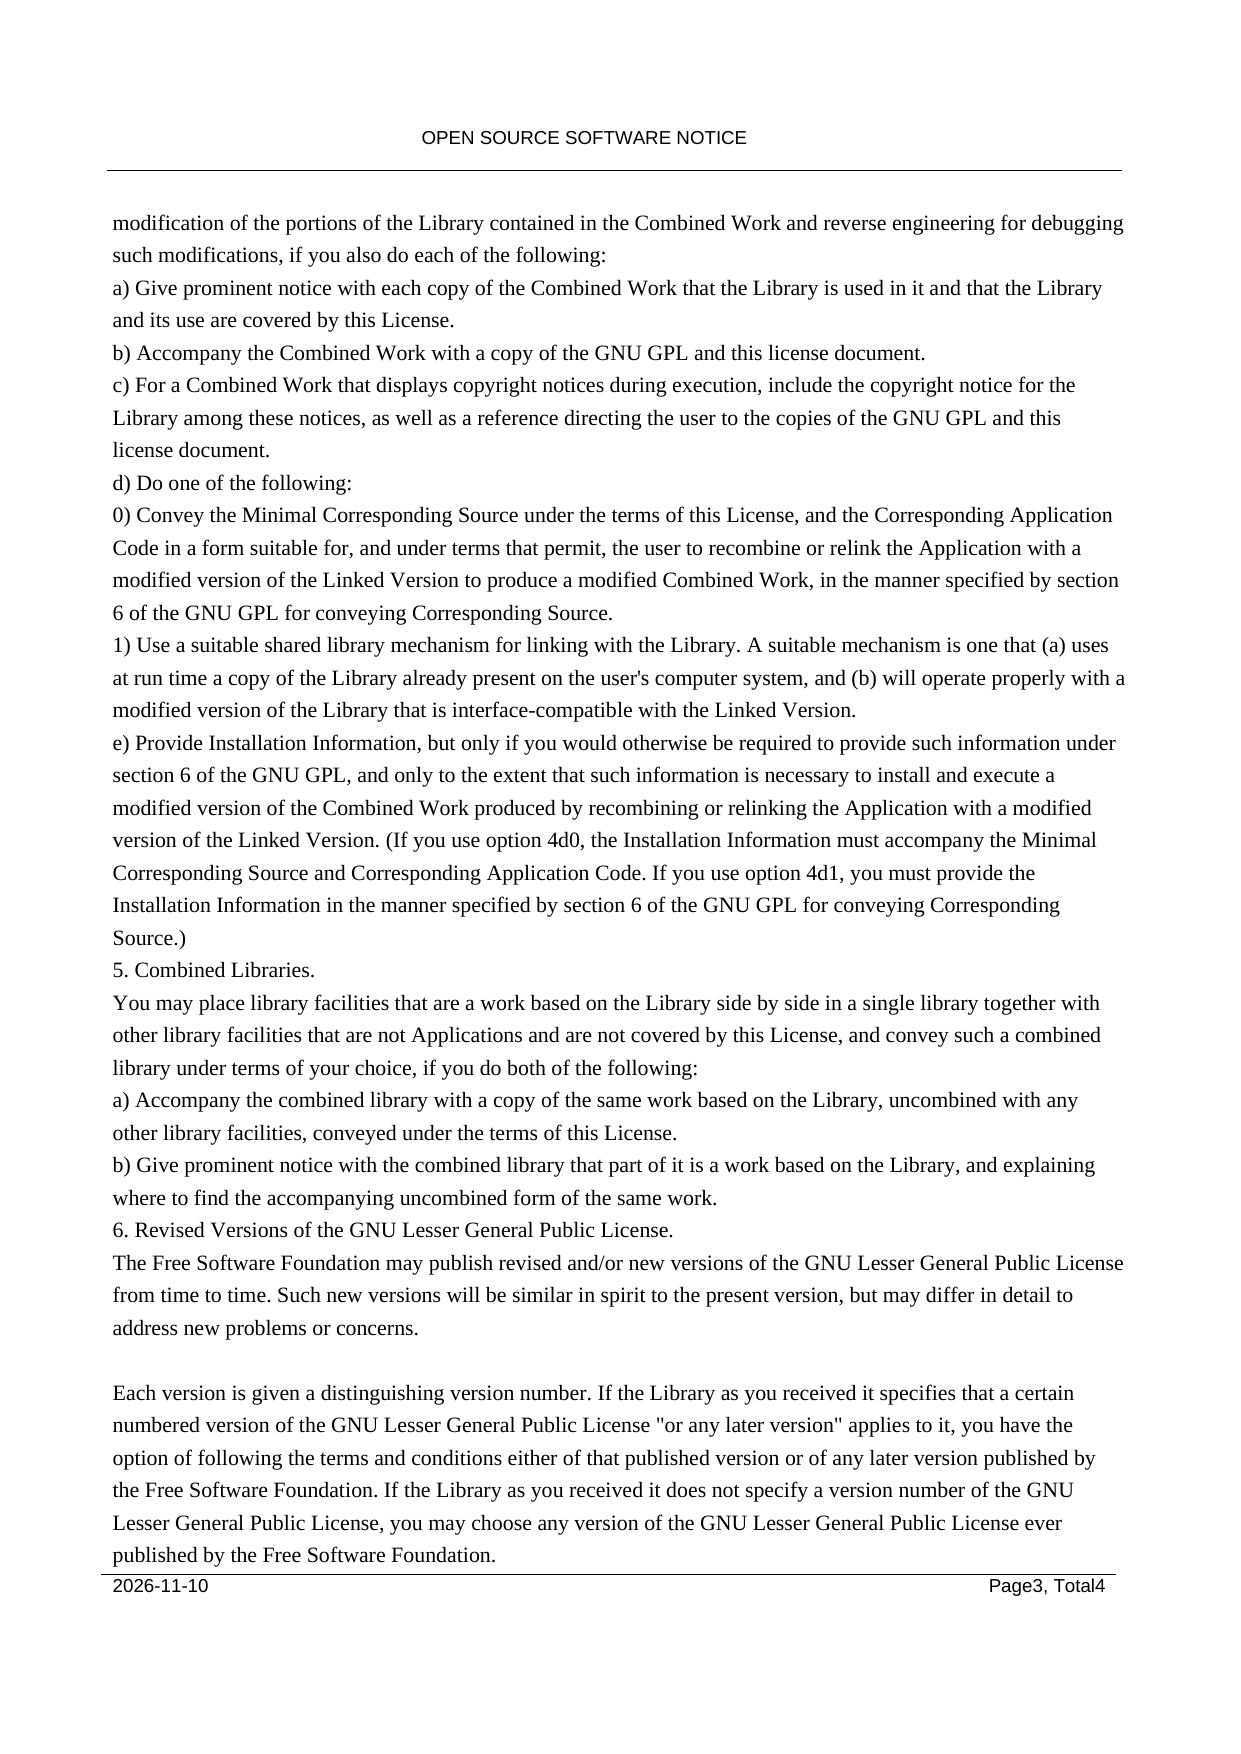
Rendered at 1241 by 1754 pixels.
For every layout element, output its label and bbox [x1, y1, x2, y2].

text [112, 206, 1128, 1571]
